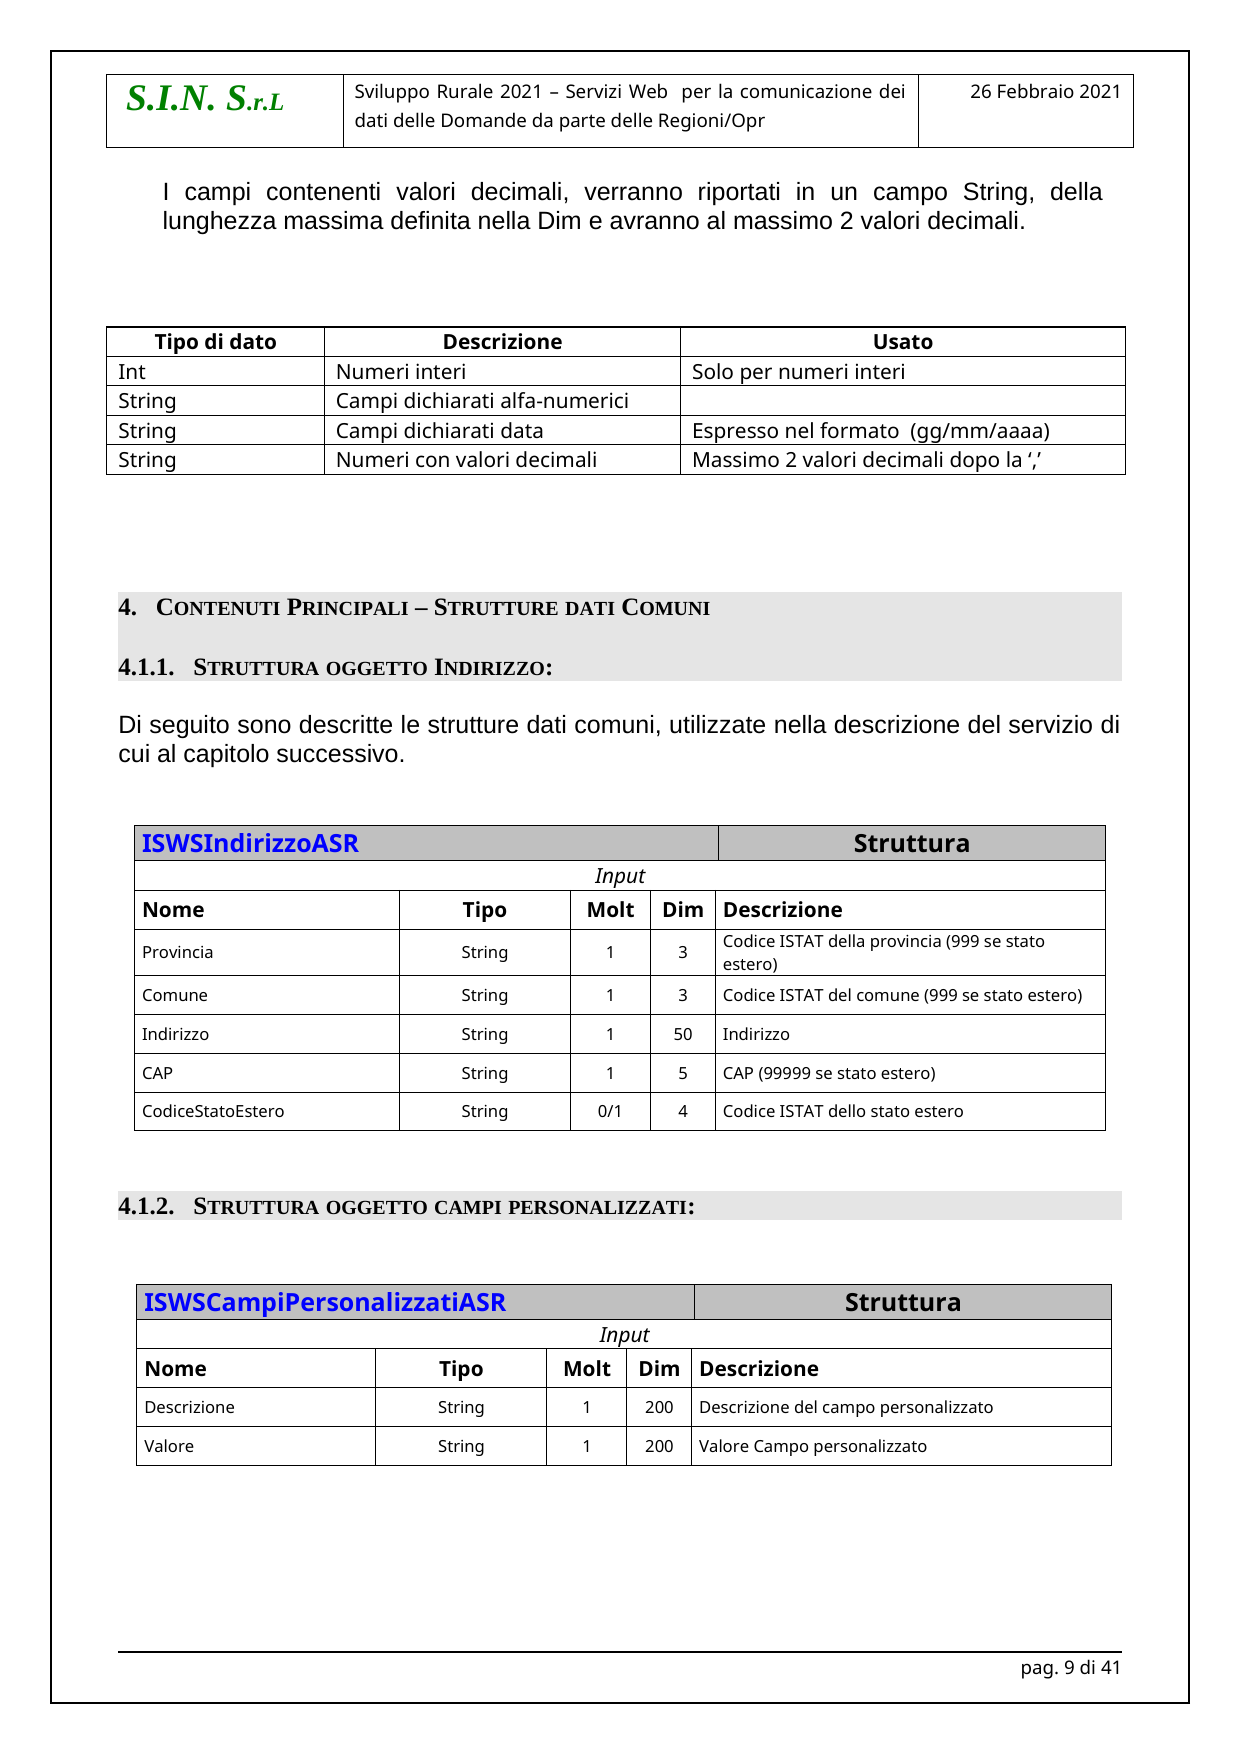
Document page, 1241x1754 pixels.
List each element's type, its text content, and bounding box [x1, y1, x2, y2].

table_cell Comune [135, 976, 399, 1014]
table_cell Codice ISTAT del comune (999 se stato estero) [716, 976, 1105, 1014]
table_cell Campi dichiarati alfa-numerici [325, 386, 680, 415]
table_cell String [400, 1093, 570, 1130]
table_cell Solo per numeri interi [681, 357, 1125, 385]
table_cell Massimo 2 valori decimali dopo la ‘,’ [681, 445, 1125, 474]
table_cell Dim [627, 1349, 691, 1387]
text Di seguito sono descritte le strutture dati comuni, utilizzate nella descrizione del servizio di cui al capitolo successivo. [118, 710, 1122, 768]
table_cell CodiceStatoEstero [135, 1093, 399, 1130]
list Struttura oggetto campi personalizzati: [118, 1191, 1122, 1220]
list Struttura oggetto Indirizzo: [118, 652, 1122, 681]
table_cell 1 [547, 1388, 626, 1426]
table_cell 200 [627, 1388, 691, 1426]
table_header Usato [681, 328, 1125, 356]
table_cell Indirizzo [135, 1015, 399, 1053]
table_cell Tipo [400, 891, 570, 928]
table_cell 1 [571, 1015, 650, 1053]
table_cell Descrizione [716, 891, 1105, 928]
table_cell 1 [571, 976, 650, 1014]
table_cell Codice ISTAT della provincia (999 se stato estero) [716, 930, 1105, 975]
table_cell Codice ISTAT dello stato estero [716, 1093, 1105, 1130]
table_cell 200 [627, 1427, 691, 1465]
table_cell 5 [651, 1054, 715, 1092]
table_cell Dim [651, 891, 715, 928]
table_cell String [376, 1388, 546, 1426]
table_cell Nome [135, 891, 399, 928]
table_cell 4 [651, 1093, 715, 1130]
list Contenuti Principali – Strutture dati Comuni [118, 592, 1122, 621]
table_cell 0/1 [571, 1093, 650, 1130]
table_header ISWSCampiPersonalizzatiASR [137, 1285, 694, 1319]
table_cell Descrizione [692, 1349, 1111, 1387]
table_cell String [107, 386, 324, 415]
table_cell String [107, 445, 324, 474]
table_cell 1 [547, 1427, 626, 1465]
table_cell Input [137, 1320, 1111, 1348]
table_cell 50 [651, 1015, 715, 1053]
table_cell CAP (99999 se stato estero) [716, 1054, 1105, 1092]
table_cell Espresso nel formato (gg/mm/aaaa) [681, 416, 1125, 444]
table_cell Descrizione del campo personalizzato [692, 1388, 1111, 1426]
table_cell Numeri con valori decimali [325, 445, 680, 474]
table_cell 3 [651, 976, 715, 1014]
table_cell String [400, 1015, 570, 1053]
table_cell 1 [571, 1054, 650, 1092]
table_cell 1 [571, 930, 650, 975]
table_cell String [400, 976, 570, 1014]
table_header ISWSIndirizzoASR [135, 826, 718, 860]
table_header Descrizione [325, 328, 680, 356]
table_cell Molt [571, 891, 650, 928]
table_cell Provincia [135, 930, 399, 975]
table_cell Molt [547, 1349, 626, 1387]
table_cell Valore Campo personalizzato [692, 1427, 1111, 1465]
table_cell String [376, 1427, 546, 1465]
table_header Struttura [719, 826, 1105, 860]
table_cell Tipo [376, 1349, 546, 1387]
table_cell Numeri interi [325, 357, 680, 385]
table_cell Valore [137, 1427, 375, 1465]
table_header Tipo di dato [107, 328, 324, 356]
table_cell CAP [135, 1054, 399, 1092]
text I campi contenenti valori decimali, verranno riportati in un campo String, della lunghezza massima definita nella Dim e avranno al massimo 2 valori decimali. [162, 177, 1104, 235]
table_cell String [400, 1054, 570, 1092]
table_cell Descrizione [137, 1388, 375, 1426]
table_cell String [400, 930, 570, 975]
table_cell Input [135, 861, 1105, 890]
table_cell [681, 386, 1125, 415]
table_cell Int [107, 357, 324, 385]
table_cell Indirizzo [716, 1015, 1105, 1053]
table_header Struttura [695, 1285, 1111, 1319]
table_cell String [107, 416, 324, 444]
table_cell 3 [651, 930, 715, 975]
table_cell Campi dichiarati data [325, 416, 680, 444]
table_cell Nome [137, 1349, 375, 1387]
